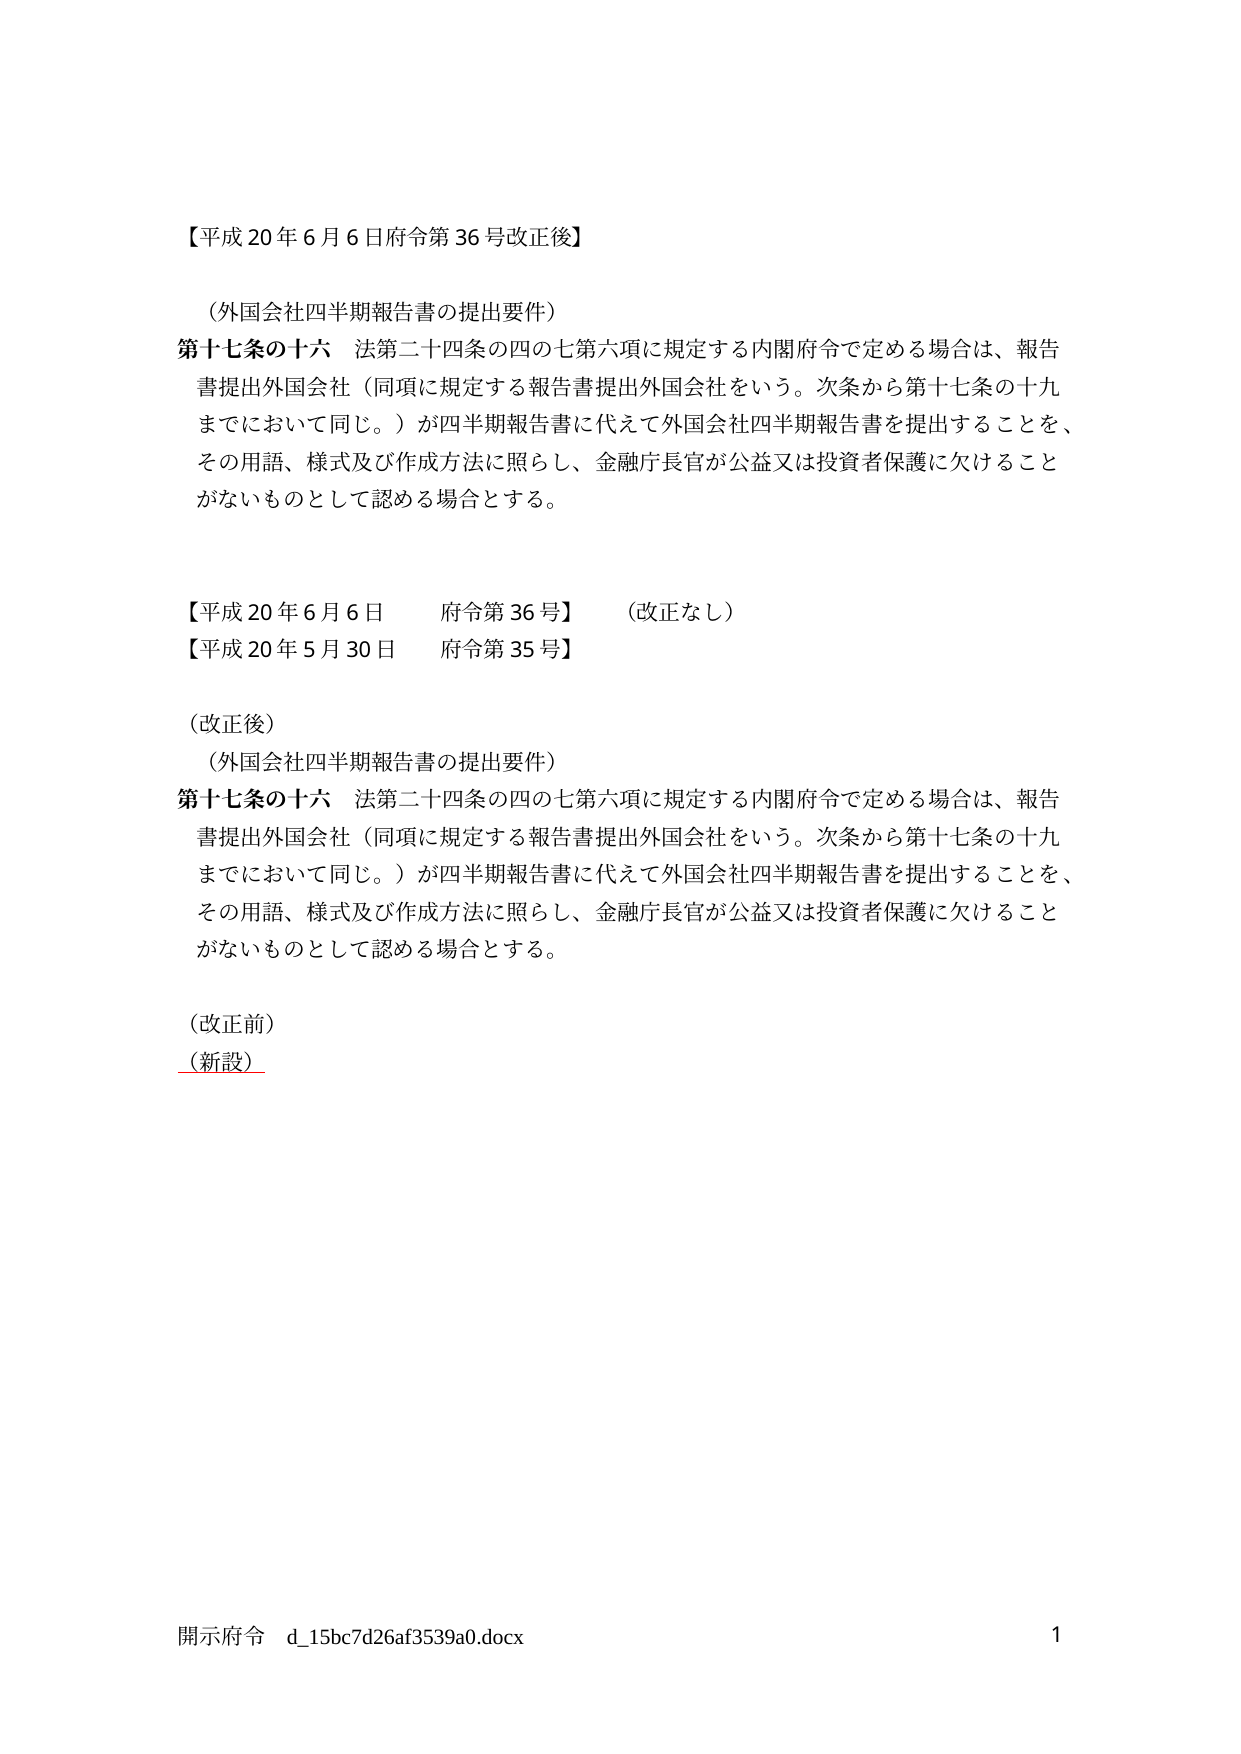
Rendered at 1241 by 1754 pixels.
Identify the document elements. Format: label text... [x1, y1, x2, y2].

text （外国会社四半期報告書の提出要件） [196, 742, 1063, 779]
text （新設） [177, 1042, 1063, 1079]
text （改正前） [177, 1004, 1063, 1042]
text （外国会社四半期報告書の提出要件） [196, 292, 1063, 329]
text 【平成20年6月6日府令第36号改正後】 [177, 217, 1063, 254]
text 第十七条の十六 法第二十四条の四の七第六項に規定する内閣府令で定める場合は、報告書提出外国会社（同項に規定する報告書提出外国会社をいう。次条から第十七条の十九までにおいて同じ。）が四半期報告書に代えて外国会社四半期報告書を提出することを、その用語、様式及び作成方法に照らし、金融庁長官が公益又は投資者保護に欠けることがないものとして認める場合とする。 [177, 779, 1063, 967]
text 【平成20年6月6日 府令第36号】 （改正なし） [177, 592, 1063, 629]
text 【平成20年5月30日 府令第35号】 [177, 629, 1063, 667]
text 第十七条の十六 法第二十四条の四の七第六項に規定する内閣府令で定める場合は、報告書提出外国会社（同項に規定する報告書提出外国会社をいう。次条から第十七条の十九までにおいて同じ。）が四半期報告書に代えて外国会社四半期報告書を提出することを、その用語、様式及び作成方法に照らし、金融庁長官が公益又は投資者保護に欠けることがないものとして認める場合とする。 [177, 329, 1063, 517]
text （改正後） [177, 704, 1063, 742]
